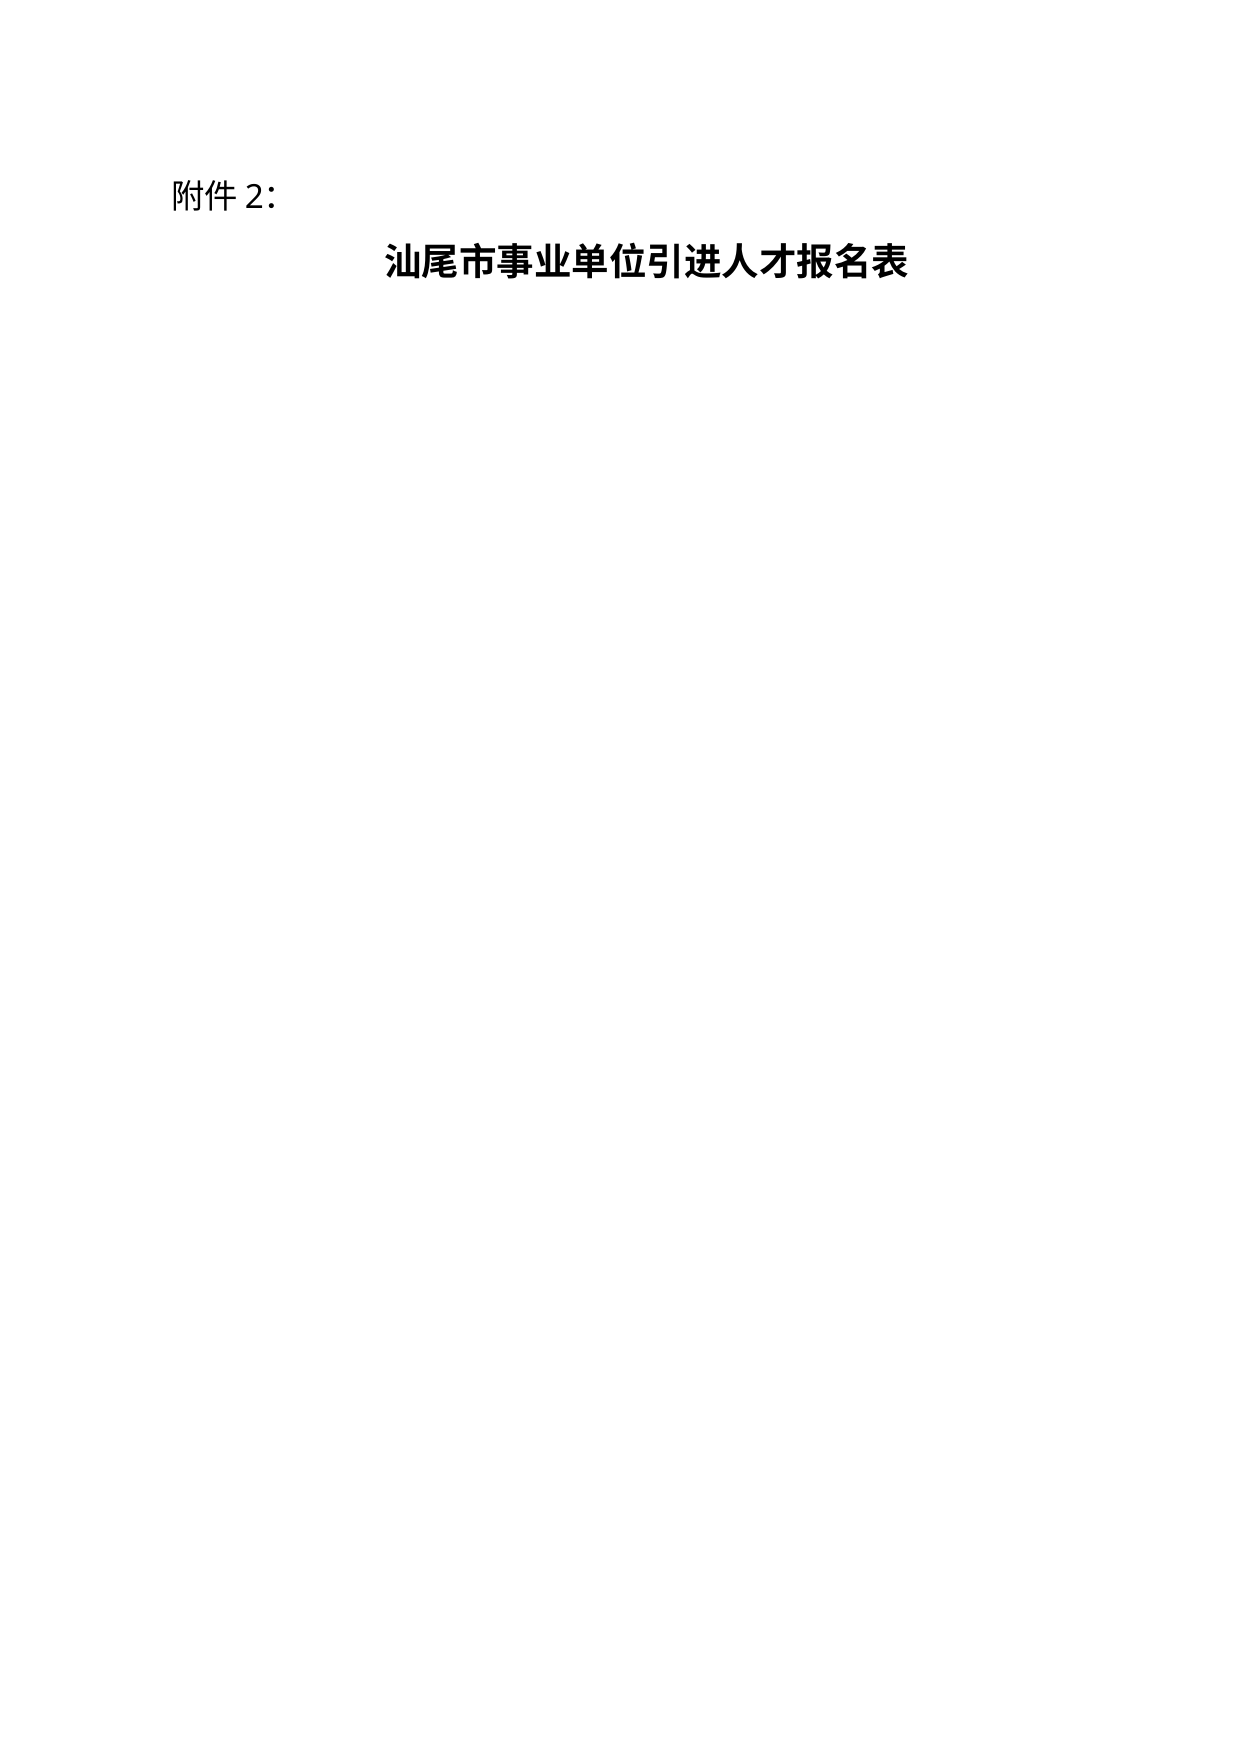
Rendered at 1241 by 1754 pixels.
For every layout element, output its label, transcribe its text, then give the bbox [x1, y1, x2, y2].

text 附件2： [171, 162, 1122, 227]
text 汕尾市事业单位引进人才报名表 [171, 227, 1122, 292]
